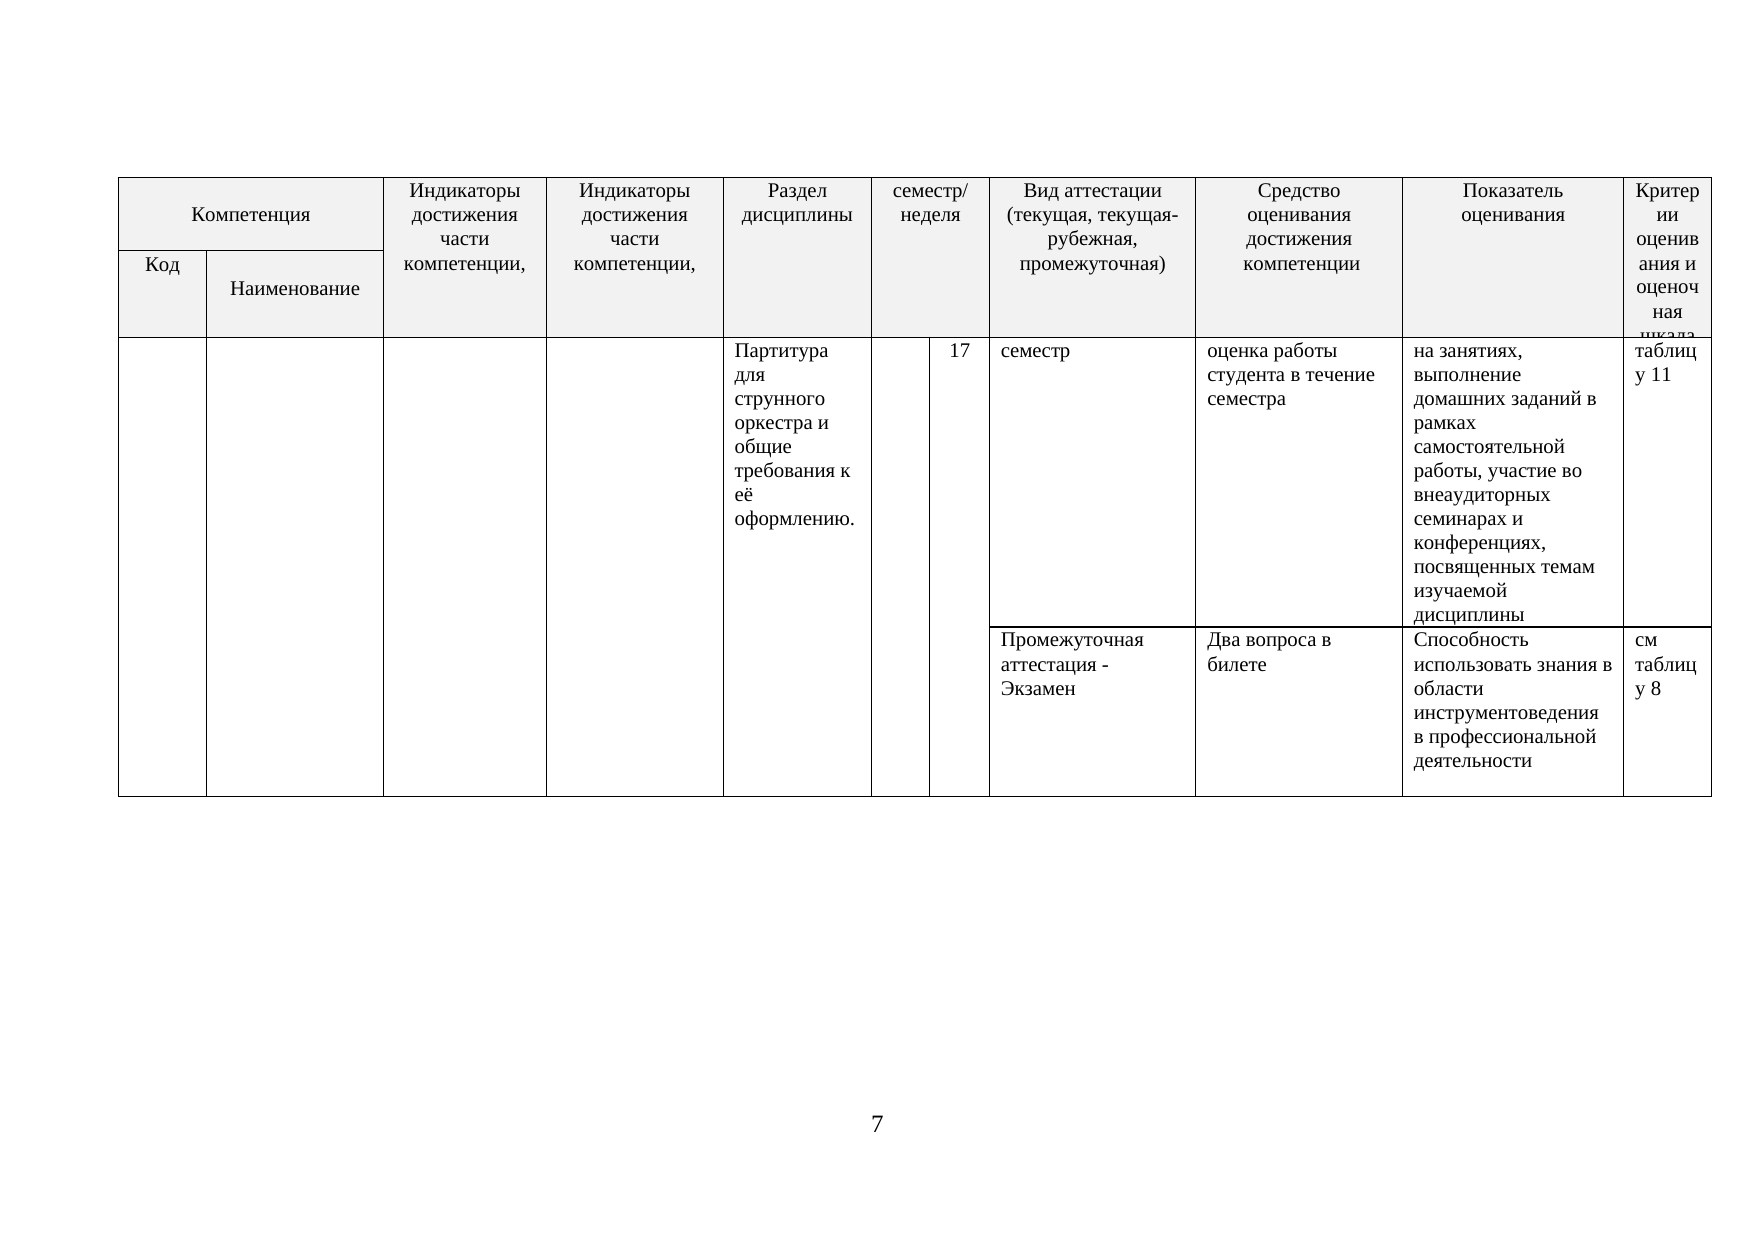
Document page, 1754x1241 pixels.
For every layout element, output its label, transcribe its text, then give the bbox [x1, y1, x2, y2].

table_header Критерии оценивания и оценочная шкала [1624, 178, 1711, 337]
table_header Индикаторы достижения части компетенции, [547, 178, 723, 337]
table_cell Промежуточная аттестация - Экзамен [990, 628, 1195, 796]
table_cell Способность использовать знания в области инструментоведения в профессиональной деятельности [1403, 628, 1623, 796]
table_header Компетенция [119, 178, 383, 250]
table_header Раздел дисциплины [724, 178, 871, 337]
table_header Индикаторы достижения части компетенции, [384, 178, 546, 337]
table_cell Комплексная оценка работы студента в течение семестра [1196, 338, 1402, 626]
table_cell см таблицу 11 [1624, 338, 1711, 626]
table_header Показатель оценивания [1403, 178, 1623, 337]
table_header Вид аттестации (текущая, текущая-рубежная, промежуточная) [990, 178, 1195, 337]
table_cell Код [119, 251, 206, 337]
table_cell Два вопроса в билете [1196, 628, 1402, 796]
table_cell Итоговая оценка за семестр [990, 338, 1195, 626]
table_cell Наименование [207, 251, 383, 337]
table_cell 17 [930, 338, 989, 796]
table_cell см таблицу 8 [1624, 628, 1711, 796]
table_header Средство оценивания достижения компетенции [1196, 178, 1402, 337]
table_header семестр/ неделя [872, 178, 989, 337]
